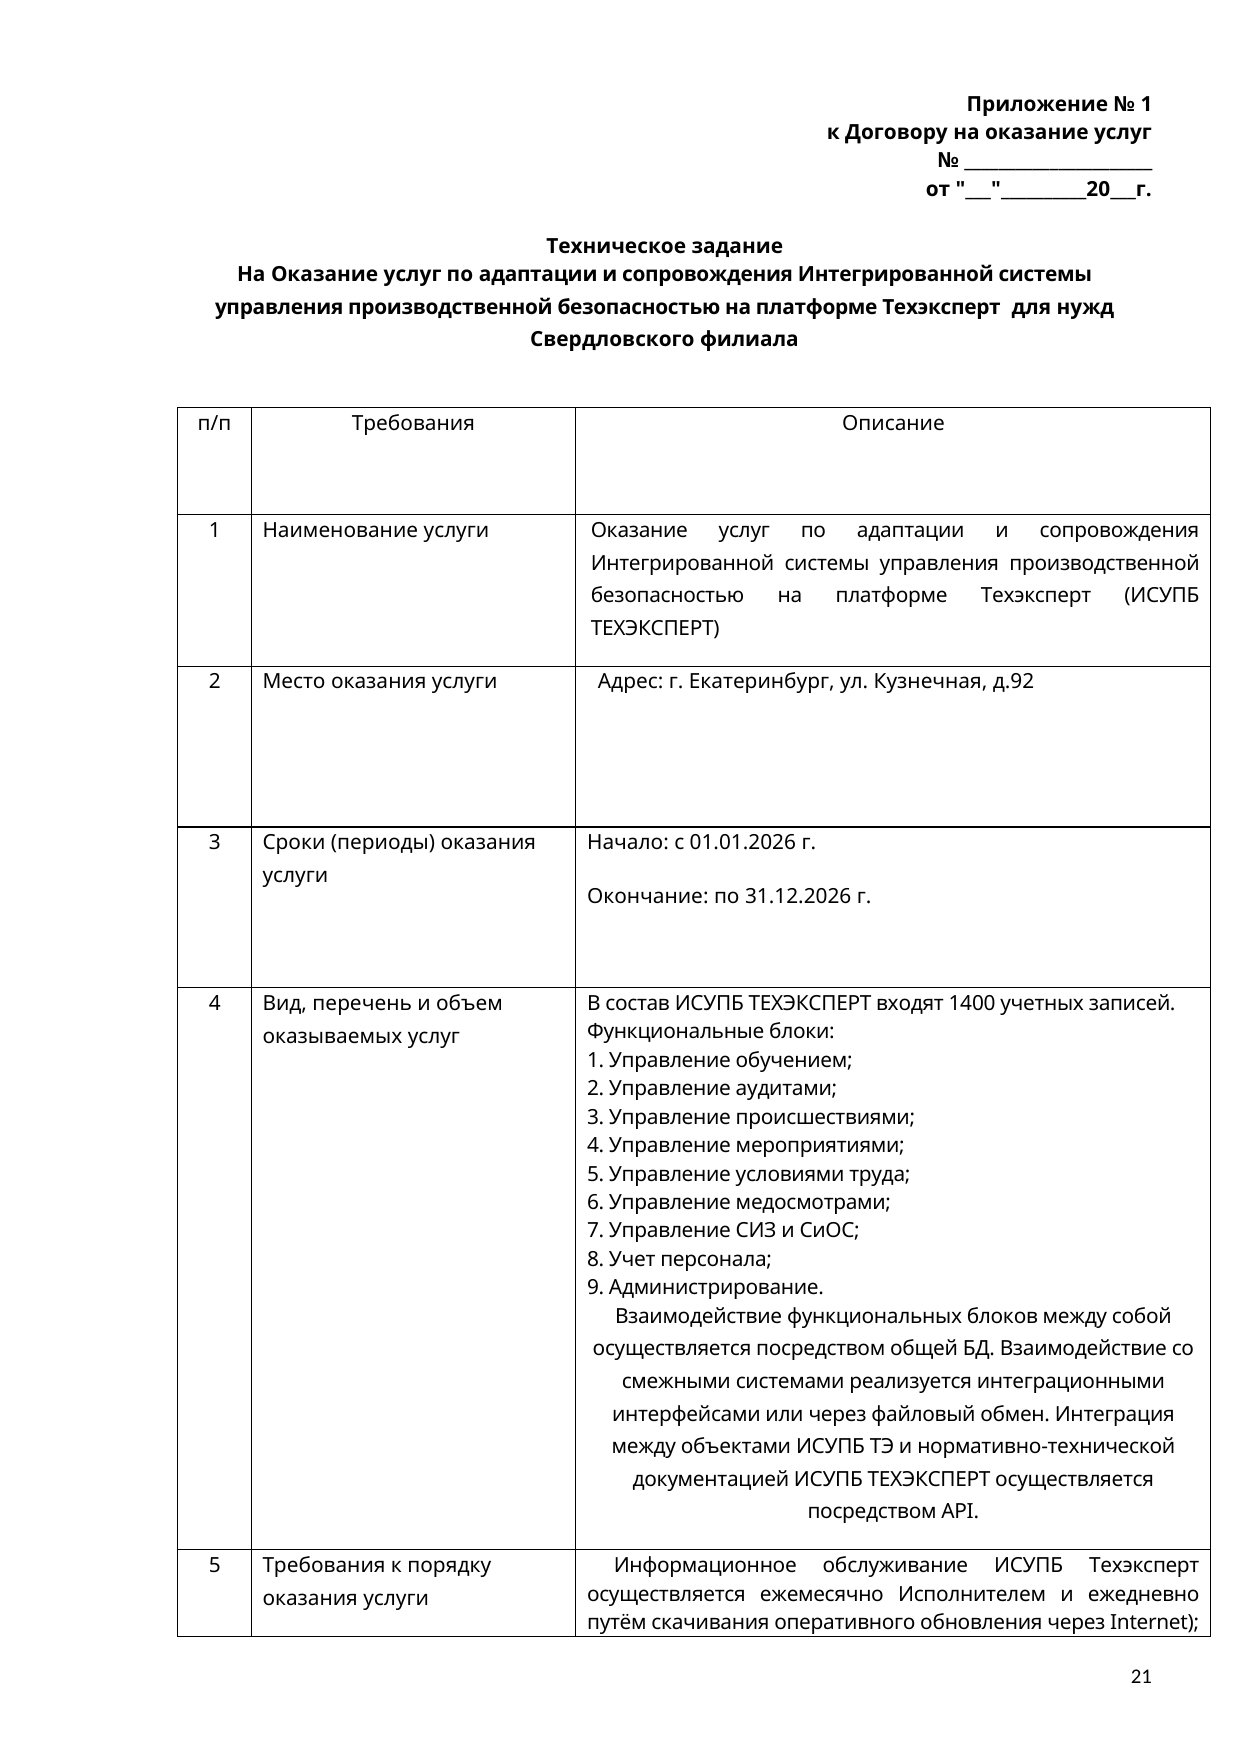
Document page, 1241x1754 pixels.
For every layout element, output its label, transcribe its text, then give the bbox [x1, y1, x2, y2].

table_cell Вид, перечень и объем оказываемых услуг [252, 988, 575, 1549]
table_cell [252, 1550, 575, 1636]
text № ______________________ [177, 146, 1152, 174]
table_cell В состав ИСУПБ ТЕХЭКСПЕРТ входят 1400 учетных записей. Функциональные блоки: 1. Управление обучением; 2. Управление аудитами; 3. Управление происшествиями; 4. Управление мероприятиями; 5. Управление условиями труда; 6. Управление медосмотрами; 7. Управление СИЗ и СиОС; 8. Учет персонала; 9. Администрирование. Взаимодействие функциональных блоков между собой осуществляется посредством общей БД. Взаимодействие со смежными системами реализуется интеграционными интерфейсами или через файловый обмен. Интеграция между объектами ИСУПБ ТЭ и нормативно-технической документацией ИСУПБ ТЕХЭКСПЕРТ осуществляется посредством API. [576, 988, 1210, 1549]
text Приложение № 1 [177, 89, 1152, 117]
table_cell Оказание услуг по адаптации и сопровождения Интегрированной системы управления производственной безопасностью на платформе Техэксперт (ИСУПБ ТЕХЭКСПЕРТ) [576, 515, 1210, 666]
table_cell 5 [178, 1550, 251, 1636]
table_header Описание [576, 408, 1210, 514]
table_cell Сроки (периоды) оказания услуги [252, 828, 575, 987]
table_cell 1 [178, 515, 251, 666]
table_cell 4 [178, 988, 251, 1549]
table_header п/п [178, 408, 251, 514]
text Техническое задание [178, 231, 1151, 259]
table_header Требования [252, 408, 575, 514]
table_cell Адрес: г. Екатеринбург, ул. Кузнечная, д.92 [576, 667, 1210, 826]
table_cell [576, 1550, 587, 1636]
table_cell 3 [178, 828, 251, 987]
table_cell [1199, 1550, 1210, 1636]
text На Оказание услуг по адаптации и сопровождения Интегрированной системы управления производственной безопасностью на платформе Техэксперт для нужд Свердловского филиала [177, 259, 1152, 382]
table_cell Наименование услуги [252, 515, 575, 666]
table_cell 2 [178, 667, 251, 826]
text к Договору на оказание услуг [177, 117, 1152, 146]
table_cell Место оказания услуги [252, 667, 575, 826]
text от "___"__________20___г. [177, 174, 1152, 202]
table_cell Начало: с 01.01.2026 г. Окончание: по 31.12.2026 г. [576, 828, 1210, 987]
